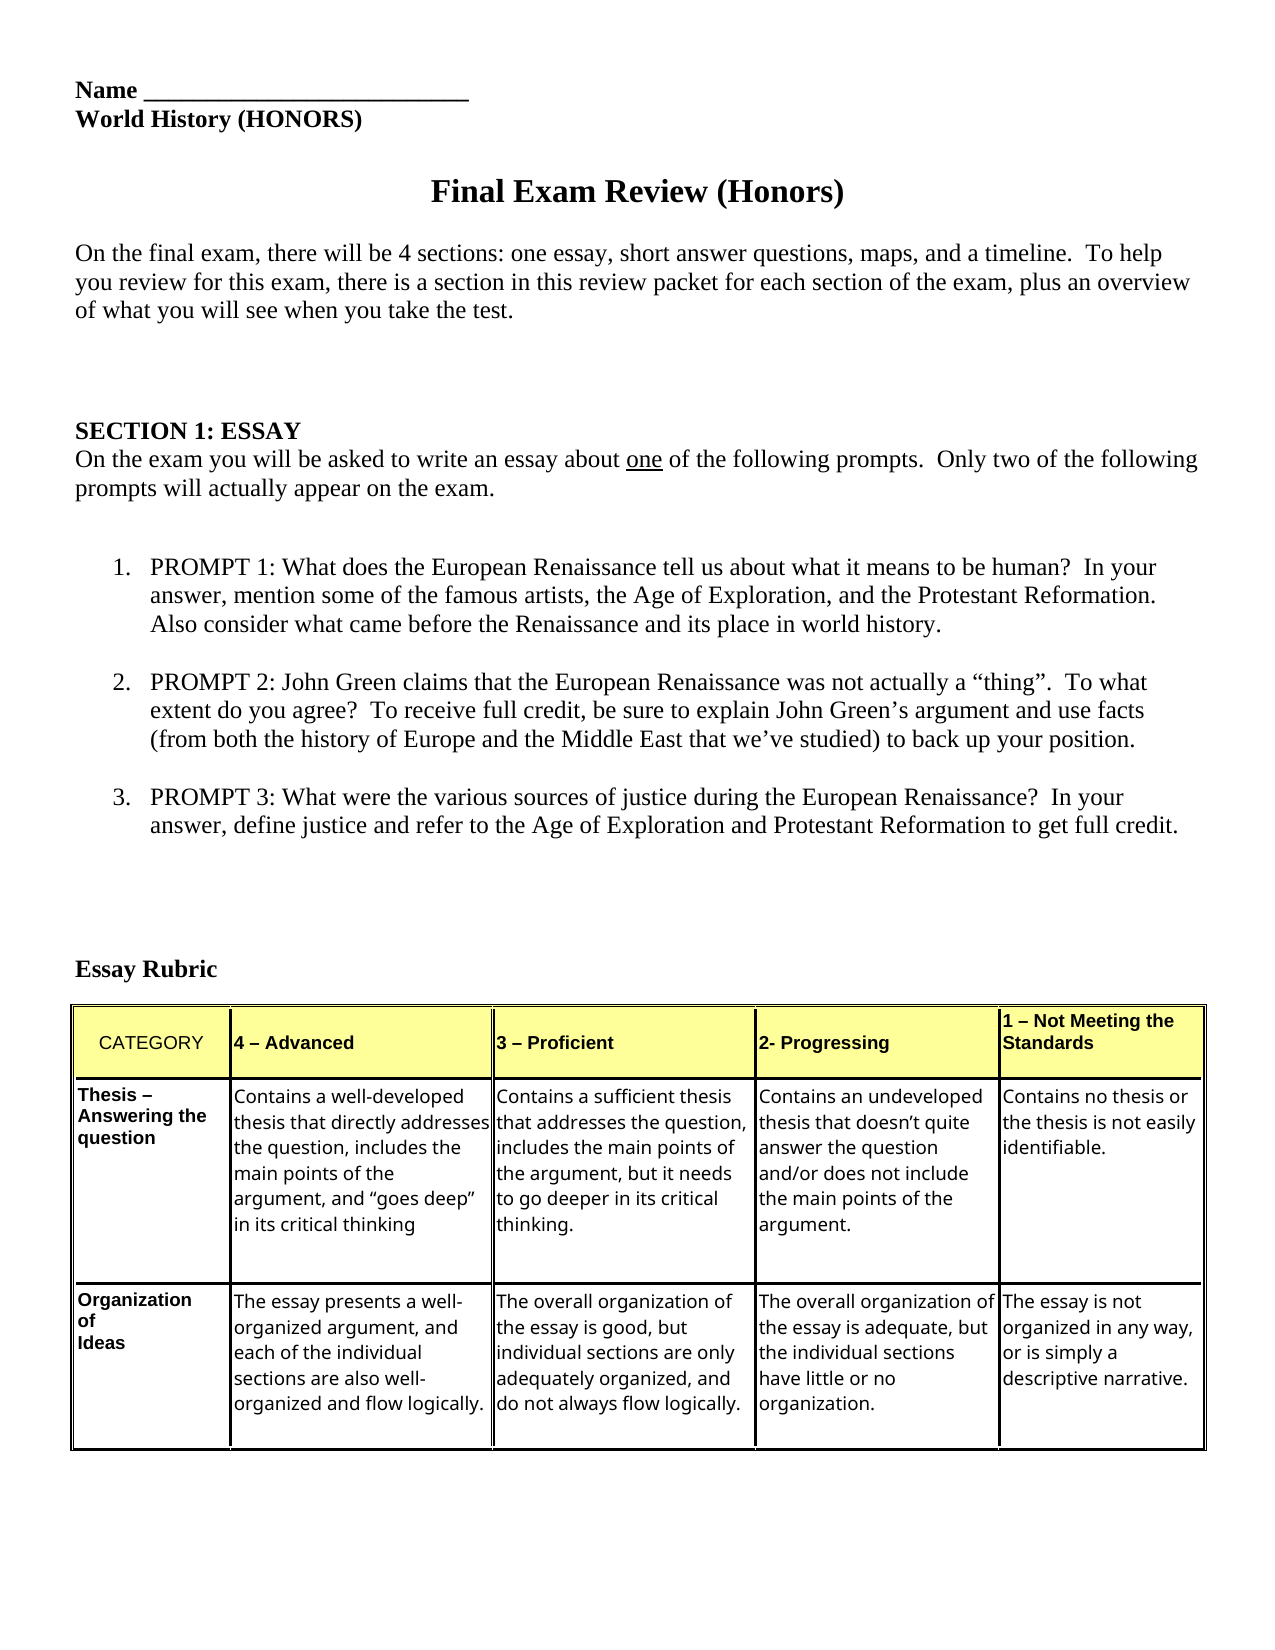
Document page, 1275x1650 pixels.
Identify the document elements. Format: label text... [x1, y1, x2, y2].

table_header 3 – Proficient [493, 1007, 755, 1077]
table_cell Contains a well-developed thesis that directly addresses the question, includes the main points of the argument, and “goes deep” in its critical thinking [232, 1080, 491, 1282]
text Final Exam Review (Honors) [75, 171, 1200, 209]
table_header 1 – Not Meeting the Standards [999, 1007, 1203, 1077]
table_header CATEGORY [74, 1007, 230, 1077]
text On the final exam, there will be 4 sections: one essay, short answer questions, maps, and a timeline. To help you review for this exam, there is a section in this review packet for each section of the exam, plus an overview of what you will see when you take the test. [75, 238, 1200, 324]
table_header 4 – Advanced [230, 1005, 493, 1077]
table_cell The essay presents a well-organized argument, and each of the individual sections are also well-organized and flow logically. [230, 1282, 493, 1448]
table_cell The overall organization of the essay is good, but individual sections are only adequately organized, and do not always flow logically. [493, 1285, 755, 1448]
table_cell Thesis – Answering the question [74, 1077, 229, 1282]
table_header 2- Progressing [755, 1005, 999, 1077]
list PROMPT 3: What were the various sources of justice during the European Renaissance? In your answer, define justice and refer to the Age of Exploration and Protestant Reformation to get full credit. [112, 782, 1200, 839]
table_cell Contains no thesis or the thesis is not easily identifiable. [1001, 1077, 1203, 1282]
list PROMPT 1: What does the European Renaissance tell us about what it means to be human? In your answer, mention some of the famous artists, the Age of Exploration, and the Protestant Reformation. Also consider what came before the Renaissance and its place in world history. [112, 552, 1200, 638]
table_cell Contains an undeveloped thesis that doesn’t quite answer the question and/or does not include the main points of the argument. [757, 1080, 998, 1282]
text Name __________________________ World History (HONORS) [75, 75, 1200, 132]
table_cell The essay is not organized in any way, or is simply a descriptive narrative. [999, 1282, 1203, 1448]
list PROMPT 2: John Green claims that the European Renaissance was not actually a “thing”. To what extent do you agree? To receive full credit, be sure to explain John Green’s argument and use facts (from both the history of Europe and the Middle East that we’ve studied) to back up your position. [112, 667, 1200, 753]
text SECTION 1: ESSAY [75, 416, 1200, 444]
table_cell The overall organization of the essay is adequate, but the individual sections have little or no organization. [755, 1285, 999, 1448]
text Essay Rubric [75, 954, 1200, 983]
table_cell Contains a sufficient thesis that addresses the question, includes the main points of the argument, but it needs to go deeper in its critical thinking. [495, 1080, 754, 1282]
table_cell Organization of Ideas [74, 1282, 230, 1448]
text On the exam you will be asked to write an essay about one of the following prompts. Only two of the following prompts will actually appear on the exam. [75, 444, 1200, 502]
